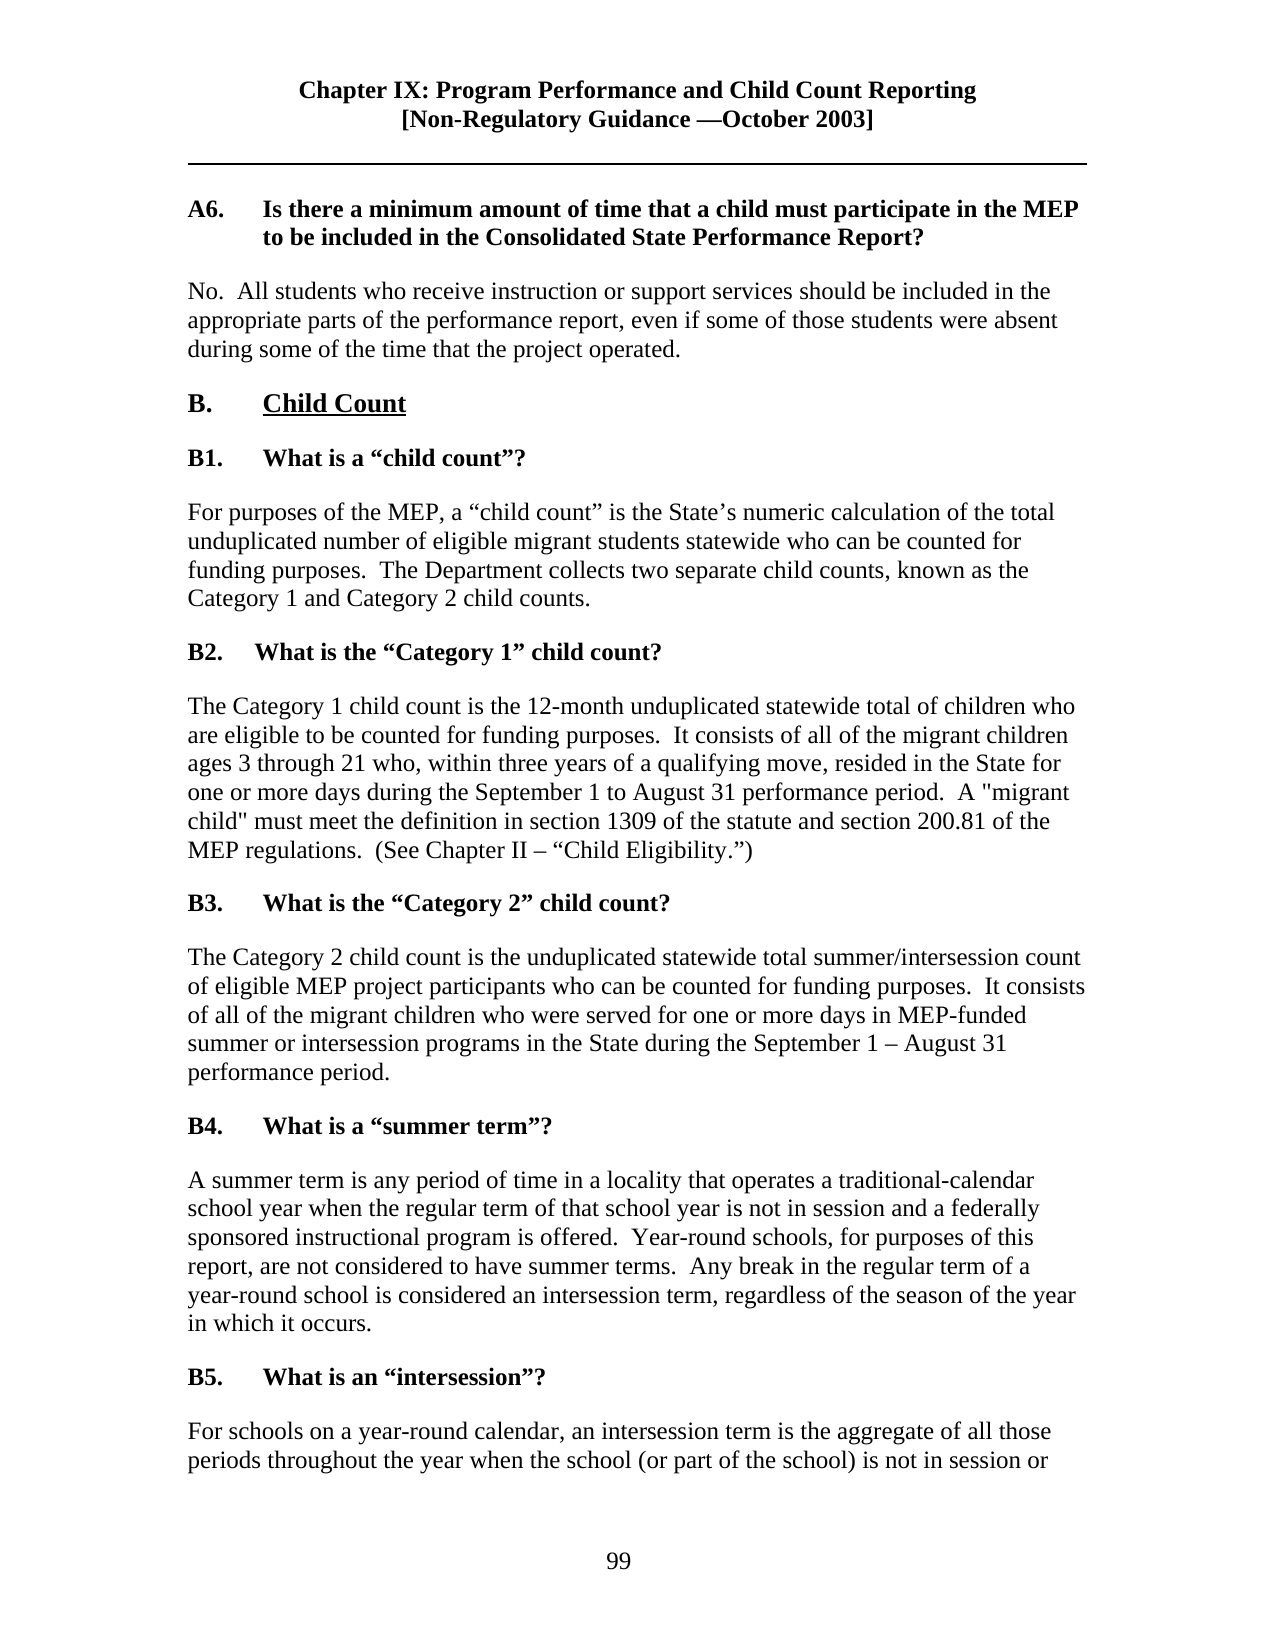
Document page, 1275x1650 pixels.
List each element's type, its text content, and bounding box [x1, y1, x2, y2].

subtitle B5. What is an “intersession”? [187, 1362, 1087, 1391]
text No. All students who receive instruction or support services should be included in the appropriate parts of the performance report, even if some of those students were absent during some of the time that the project operated. [187, 276, 1087, 362]
text The Category 2 child count is the unduplicated statewide total summer/intersession count of eligible MEP project participants who can be counted for funding purposes. It consists of all of the migrant children who were served for one or more days in MEP-funded summer or intersession programs in the State during the September 1 – August 31 performance period. [187, 942, 1087, 1086]
subtitle B4. What is a “summer term”? [187, 1111, 1087, 1140]
text A summer term is any period of time in a locality that operates a traditional-calendar school year when the regular term of that school year is not in session and a federally sponsored instructional program is offered. Year-round schools, for purposes of this report, are not considered to have summer terms. Any break in the regular term of a year-round school is considered an intersession term, regardless of the season of the year in which it occurs. [187, 1165, 1087, 1337]
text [187, 1416, 1087, 1473]
subtitle Child Count [187, 387, 1087, 418]
subtitle A6. Is there a minimum amount of time that a child must participate in the MEP to be included in the Consolidated State Performance Report? [187, 194, 1087, 251]
subtitle B3. What is the “Category 2” child count? [187, 888, 1087, 917]
subtitle B2. What is the “Category 1” child count? [187, 637, 1087, 666]
subtitle B1. What is a “child count”? [187, 443, 1087, 472]
text For purposes of the MEP, a “child count” is the State’s numeric calculation of the total unduplicated number of eligible migrant students statewide who can be counted for funding purposes. The Department collects two separate child counts, known as the Category 1 and Category 2 child counts. [187, 497, 1087, 612]
text The Category 1 child count is the 12-month unduplicated statewide total of children who are eligible to be counted for funding purposes. It consists of all of the migrant children ages 3 through 21 who, within three years of a qualifying move, resided in the State for one or more days during the September 1 to August 31 performance period. A "migrant child" must meet the definition in section 1309 of the statute and section 200.81 of the MEP regulations. (See Chapter II – “Child Eligibility.”) [187, 691, 1087, 863]
